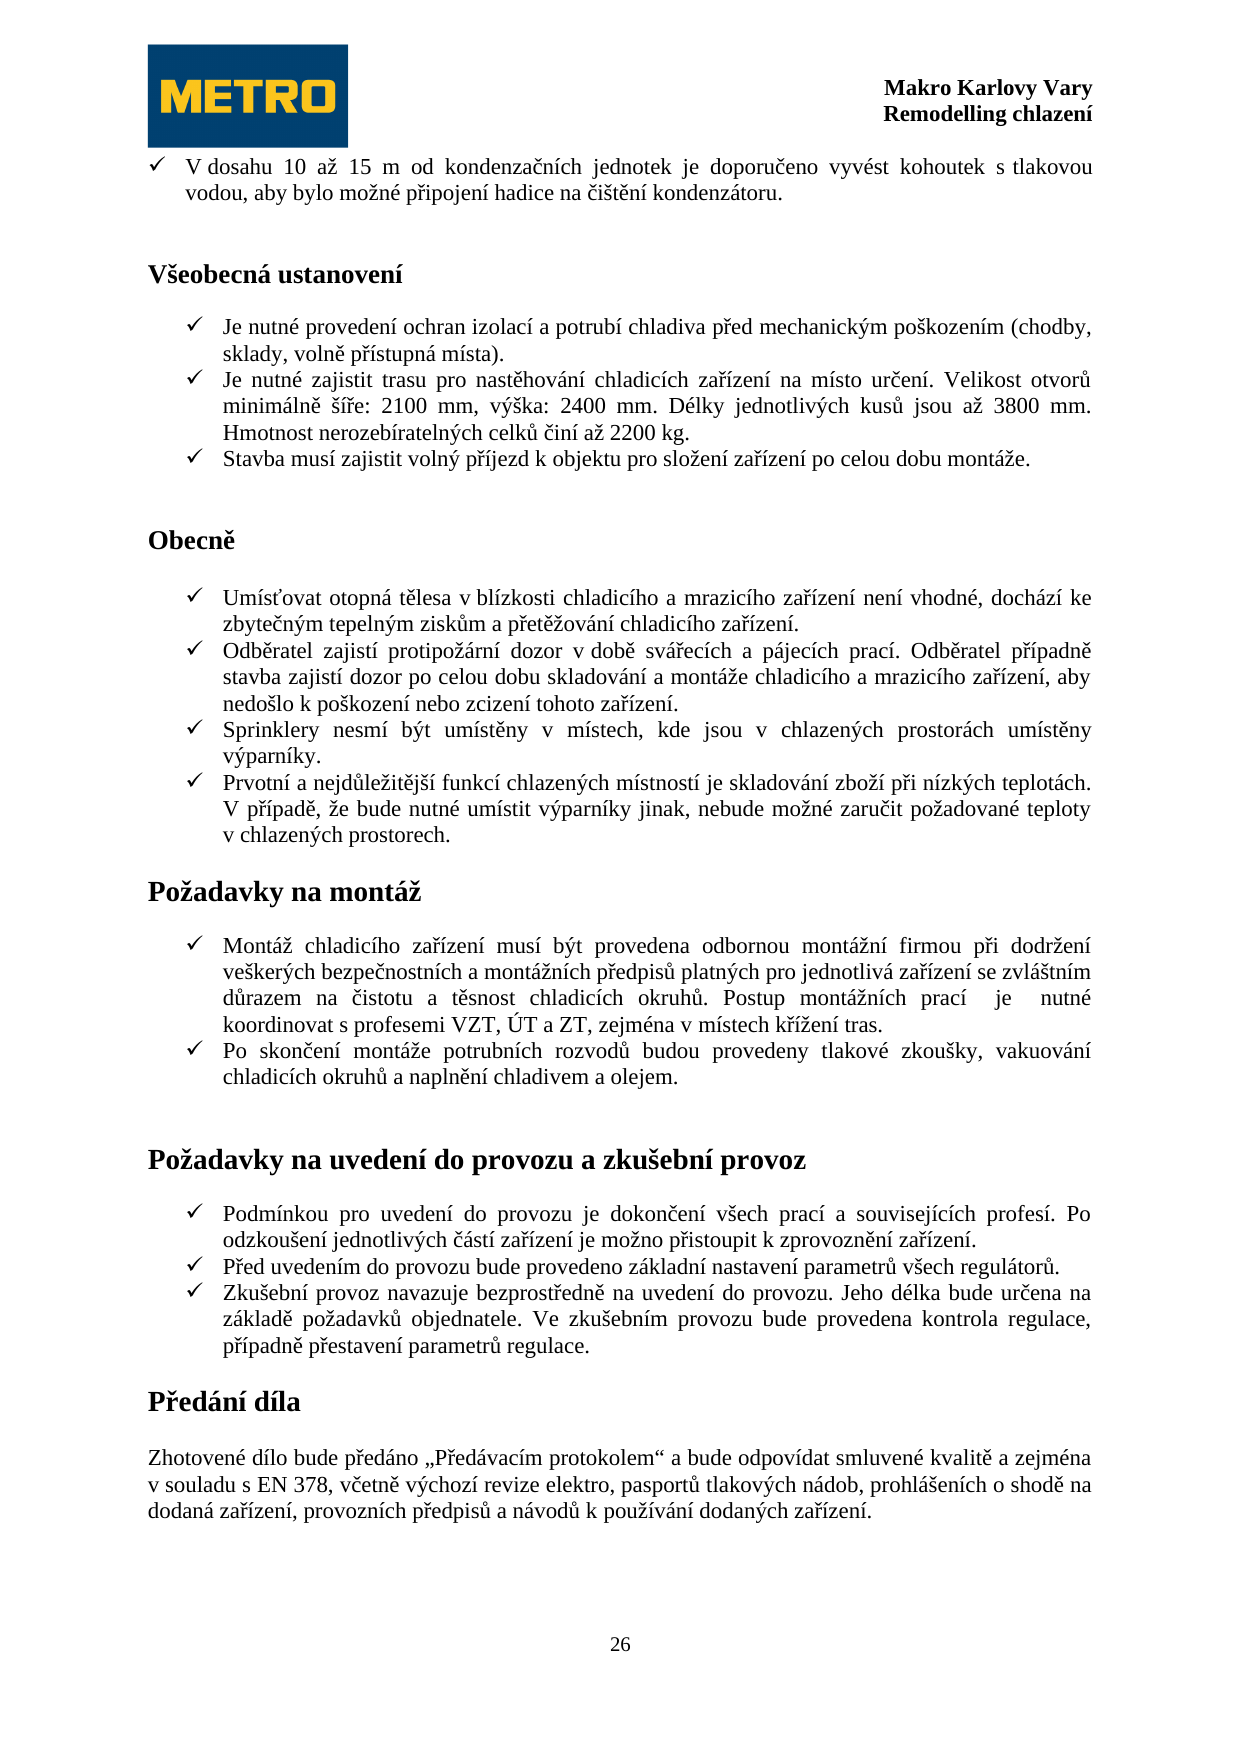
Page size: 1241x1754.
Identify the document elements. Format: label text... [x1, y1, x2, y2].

subtitle Požadavky na uvedení do provozu a zkušební provoz [148, 1142, 1093, 1176]
list V dosahu 10 až 15 m od kondenzačních jednotek je doporučeno vyvést kohoutek s tlakovou vodou, aby bylo možné připojení hadice na čištění kondenzátoru. [148, 153, 1093, 206]
list Umísťovat otopná tělesa v blízkosti chladicího a mrazicího zařízení není vhodné, dochází ke zbytečným tepelným ziskům a přetěžování chladicího zařízení. [185, 584, 1093, 637]
list Je nutné provedení ochran izolací a potrubí chladiva před mechanickým poškozením (chodby, sklady, volně přístupná místa). [185, 313, 1093, 366]
subtitle Obecně [148, 524, 1093, 555]
list Sprinklery nesmí být umístěny v místech, kde jsou v chlazených prostorách umístěny výparníky. [185, 716, 1093, 769]
picture [147, 44, 349, 148]
subtitle Požadavky na montáž [148, 874, 1093, 908]
list Prvotní a nejdůležitější funkcí chlazených místností je skladování zboží při nízkých teplotách. V případě, že bude nutné umístit výparníky jinak, nebude možné zaručit požadované teploty v chlazených prostorech. [185, 769, 1093, 848]
list Po skončení montáže potrubních rozvodů budou provedeny tlakové zkoušky, vakuování chladicích okruhů a naplnění chladivem a olejem. [185, 1037, 1093, 1090]
list Stavba musí zajistit volný příjezd k objektu pro složení zařízení po celou dobu montáže. [185, 445, 1093, 472]
list Před uvedením do provozu bude provedeno základní nastavení parametrů všech regulátorů. [185, 1253, 1093, 1279]
subtitle Všeobecná ustanovení [148, 258, 1093, 289]
list Montáž chladicího zařízení musí být provedena odbornou montážní firmou při dodržení veškerých bezpečnostních a montážních předpisů platných pro jednotlivá zařízení se zvláštním důrazem na čistotu a těsnost chladicích okruhů. Postup montážních prací je nutné koordinovat s profesemi VZT, ÚT a ZT, zejména v místech křížení tras. [185, 932, 1093, 1037]
text Zhotovené dílo bude předáno „Předávacím protokolem“ a bude odpovídat smluvené kvalitě a zejména v souladu s EN 378, včetně výchozí revize elektro, pasportů tlakových nádob, prohlášeních o shodě na dodaná zařízení, provozních předpisů a návodů k používání dodaných zařízení. [148, 1444, 1093, 1523]
list Je nutné zajistit trasu pro nastěhování chladicích zařízení na místo určení. Velikost otvorů minimálně šíře: 2100 mm, výška: 2400 mm. Délky jednotlivých kusů jsou až 3800 mm. Hmotnost nerozebíratelných celků činí až 2200 kg. [185, 366, 1093, 445]
list Odběratel zajistí protipožární dozor v době svářecích a pájecích prací. Odběratel případně stavba zajistí dozor po celou dobu skladování a montáže chladicího a mrazicího zařízení, aby nedošlo k poškození nebo zcizení tohoto zařízení. [185, 637, 1093, 716]
list Zkušební provoz navazuje bezprostředně na uvedení do provozu. Jeho délka bude určena na základě požadavků objednatele. Ve zkušebním provozu bude provedena kontrola regulace, případně přestavení parametrů regulace. [185, 1279, 1093, 1358]
list Podmínkou pro uvedení do provozu je dokončení všech prací a souvisejících profesí. Po odzkoušení jednotlivých částí zařízení je možno přistoupit k zprovoznění zařízení. [185, 1200, 1093, 1253]
subtitle Předání díla [148, 1384, 1093, 1418]
